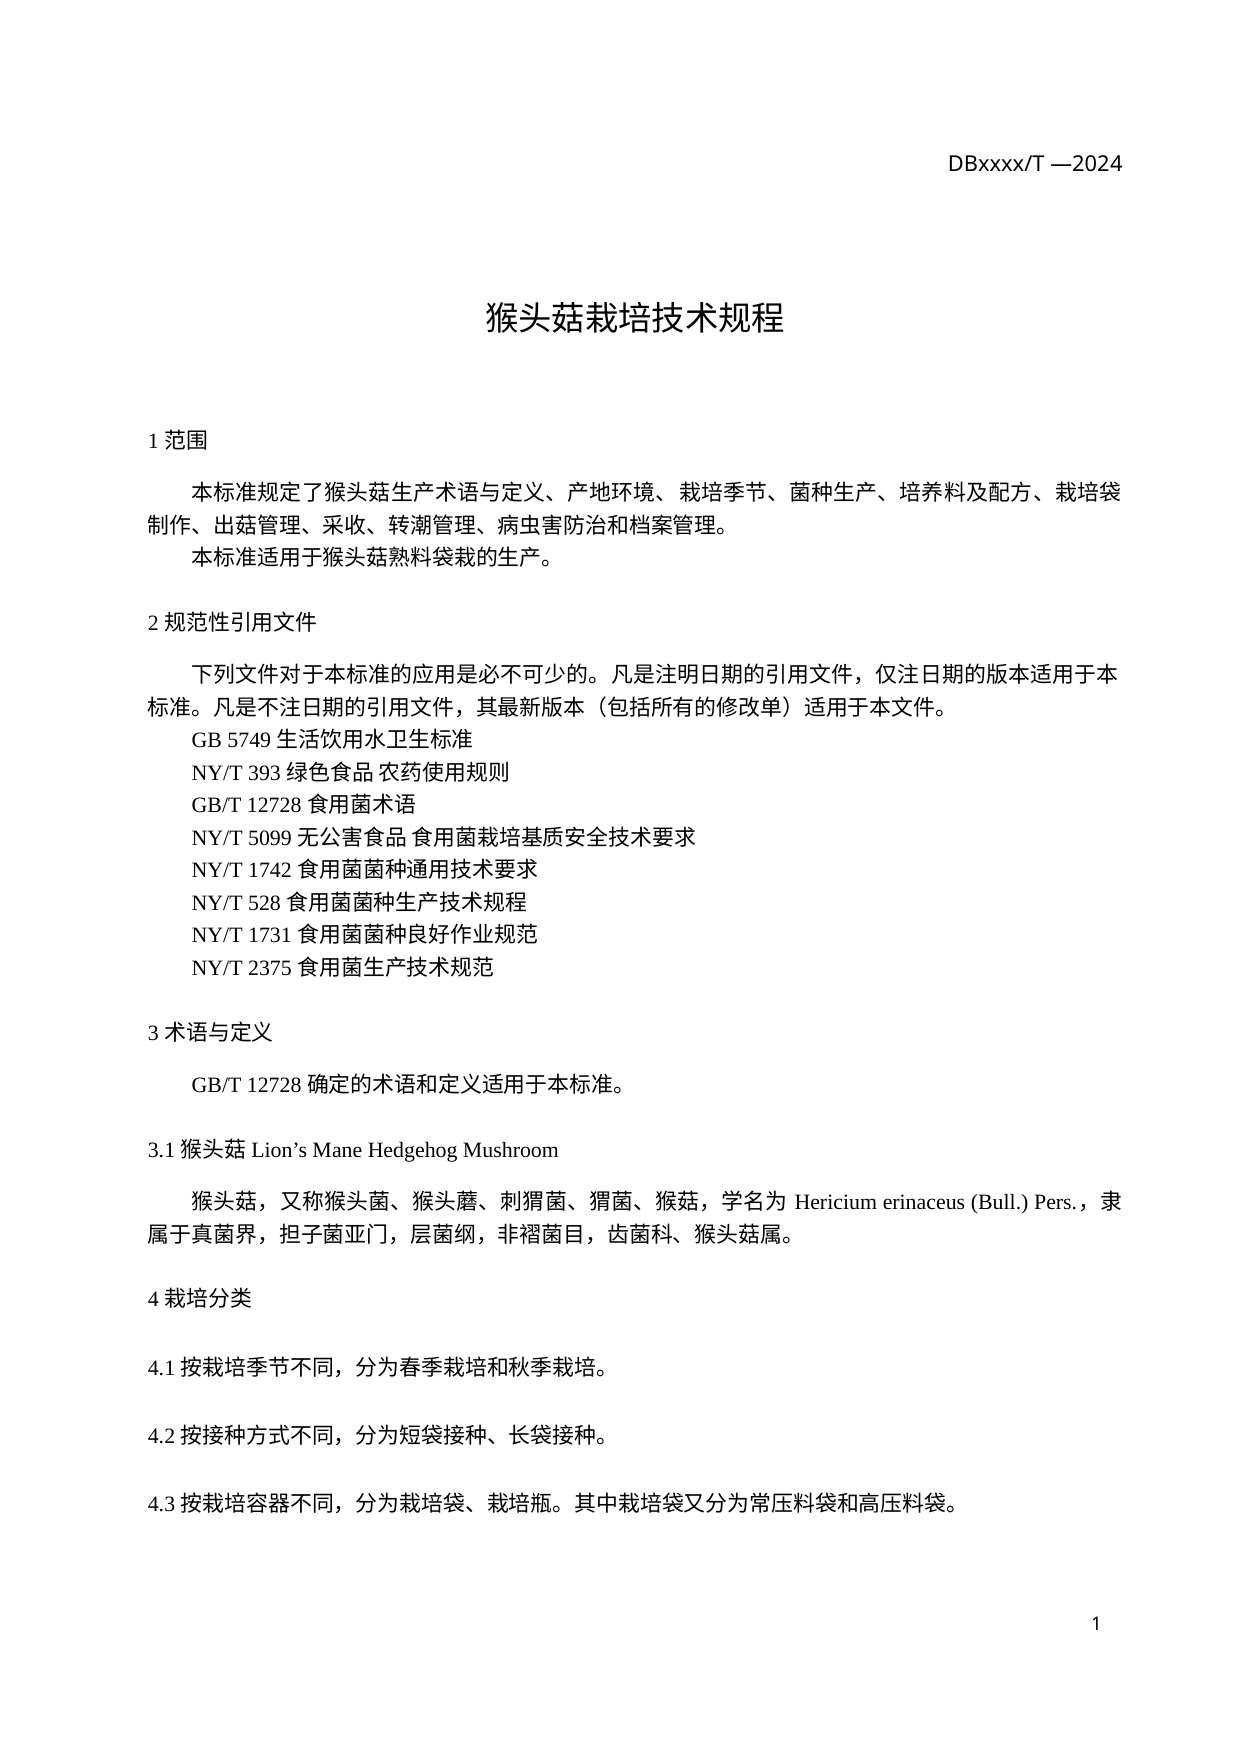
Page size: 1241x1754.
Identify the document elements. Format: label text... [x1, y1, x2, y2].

text NY/T 393 绿色食品 农药使用规则 [148, 754, 1122, 787]
text NY/T 2375 食用菌生产技术规范 [148, 949, 1122, 982]
text GB 5749 生活饮用水卫生标准 [148, 722, 1122, 754]
text 猴头菇栽培技术规程 [148, 283, 1122, 348]
text 3.1 猴头菇 Lion’s Mane Hedgehog Mushroom [148, 1115, 1122, 1167]
text NY/T 1731 食用菌菌种良好作业规范 [148, 917, 1122, 949]
text 2 规范性引用文件 [148, 589, 1122, 641]
text 4.3 按栽培容器不同，分为栽培袋、栽培瓶。其中栽培袋又分为常压料袋和高压料袋。 [148, 1470, 1122, 1522]
text NY/T 1742 食用菌菌种通用技术要求 [148, 852, 1122, 884]
text GB/T 12728 确定的术语和定义适用于本标准。 [148, 1067, 1122, 1099]
text 本标准规定了猴头菇生产术语与定义、产地环境、栽培季节、菌种生产、培养料及配方、栽培袋制作、出菇管理、采收、转潮管理、病虫害防治和档案管理。 [148, 475, 1122, 540]
text 本标准适用于猴头菇熟料袋栽的生产。 [148, 540, 1122, 572]
text GB/T 12728 食用菌术语 [148, 787, 1122, 819]
text 4.2 按接种方式不同，分为短袋接种、长袋接种。 [148, 1402, 1122, 1454]
text 下列文件对于本标准的应用是必不可少的。凡是注明日期的引用文件，仅注日期的版本适用于本标准。凡是不注日期的引用文件，其最新版本（包括所有的修改单）适用于本文件。 [148, 657, 1122, 722]
text 3 术语与定义 [148, 998, 1122, 1050]
text 1 范围 [148, 407, 1122, 459]
text 猴头菇，又称猴头菌、猴头蘑、刺猬菌、猬菌、猴菇，学名为Hericium erinaceus (Bull.) Pers.，隶属于真菌界，担子菌亚门，层菌纲，非褶菌目，齿菌科、猴头菇属。 [148, 1184, 1122, 1249]
text NY/T 528 食用菌菌种生产技术规程 [148, 884, 1122, 917]
text 4 栽培分类 [148, 1265, 1122, 1317]
text NY/T 5099 无公害食品 食用菌栽培基质安全技术要求 [148, 819, 1122, 852]
text 4.1 按栽培季节不同，分为春季栽培和秋季栽培。 [148, 1333, 1122, 1385]
